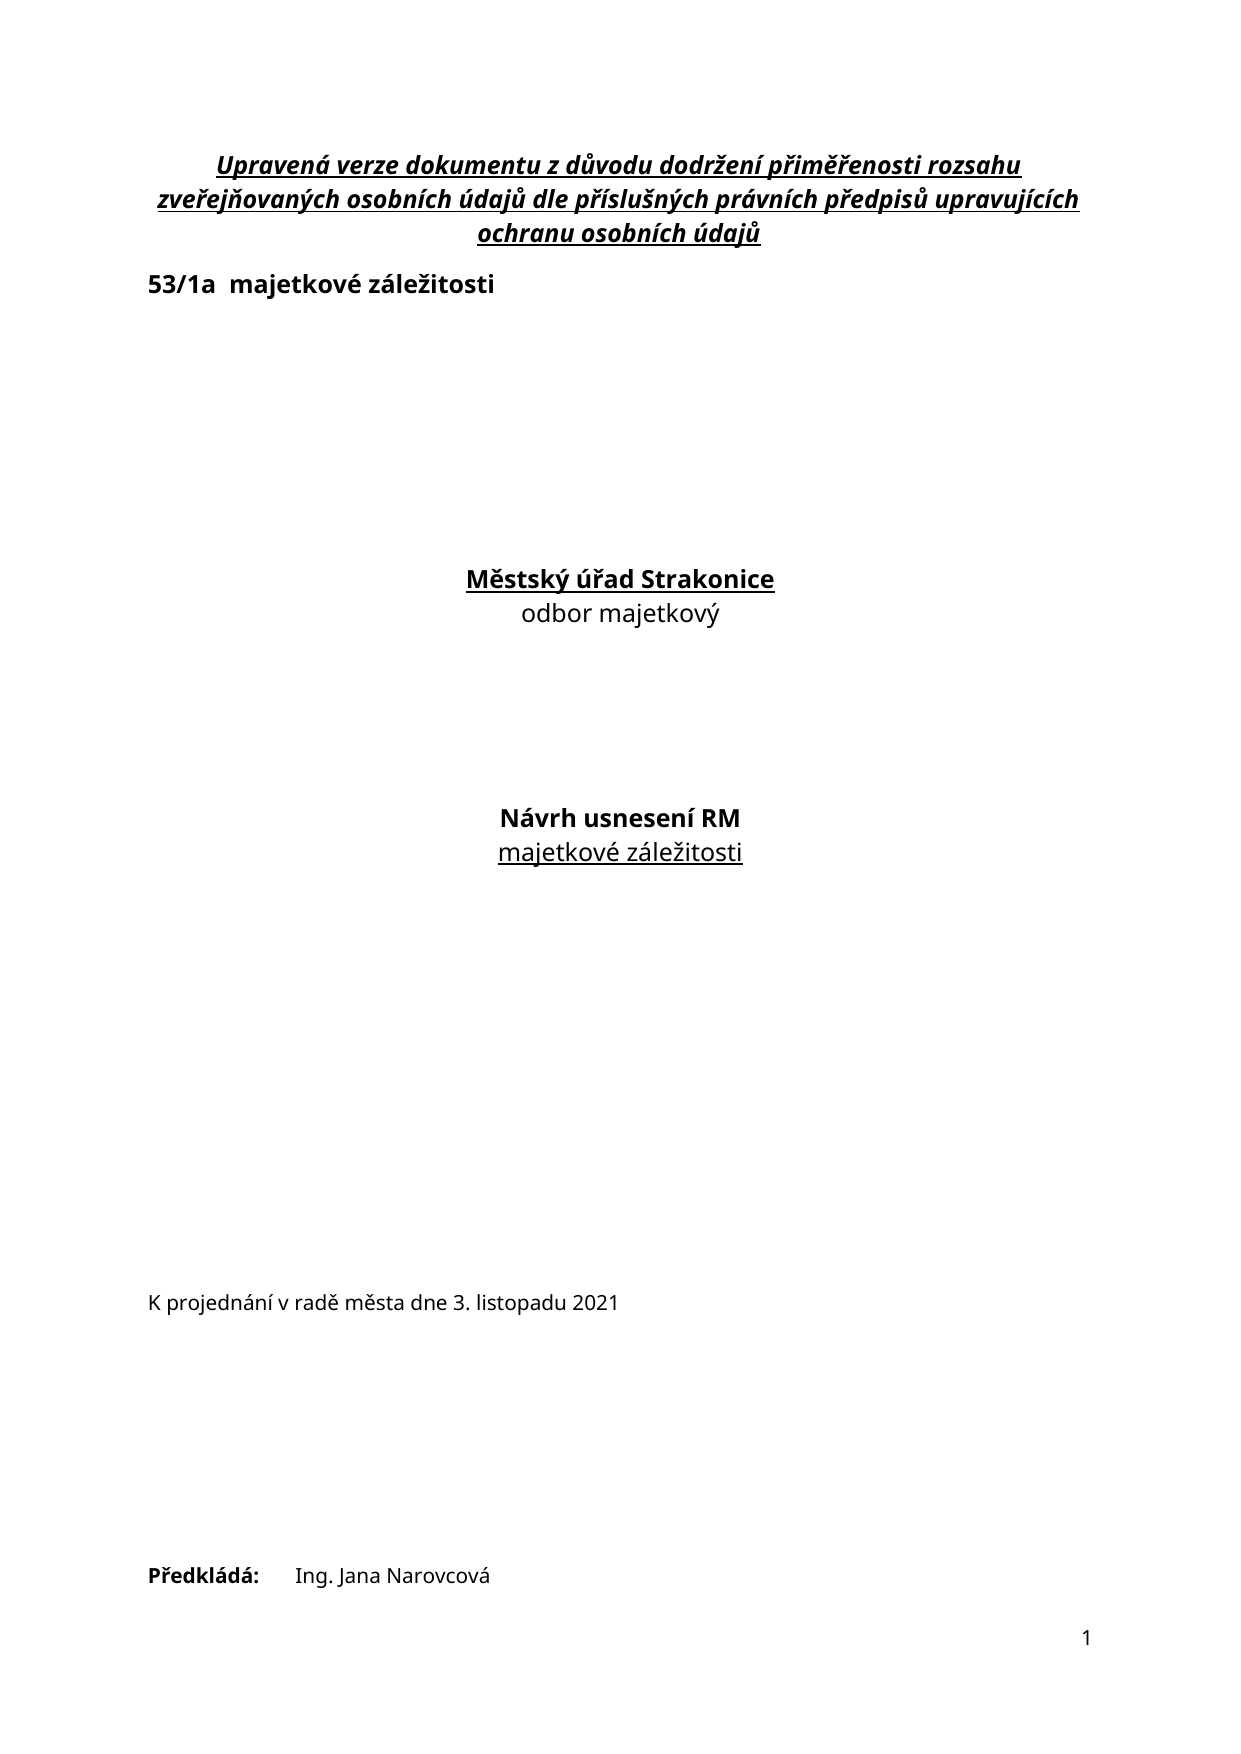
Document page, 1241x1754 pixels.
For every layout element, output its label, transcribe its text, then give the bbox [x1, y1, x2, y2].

text majetkové záležitosti [148, 834, 1093, 869]
text K projednání v radě města dne 3. listopadu 2021 [148, 1288, 1093, 1317]
text Předkládá: Ing. Jana Narovcová [148, 1561, 1093, 1589]
text Návrh usnesení RM [148, 801, 1093, 834]
text 53/1a majetkové záležitosti [148, 266, 1093, 301]
text odbor majetkový [148, 596, 1093, 630]
text Upravená verze dokumentu z důvodu dodržení přiměřenosti rozsahu zveřejňovaných osobních údajů dle příslušných právních předpisů upravujících ochranu osobních údajů [148, 148, 1093, 250]
text Městský úřad Strakonice [148, 562, 1093, 596]
